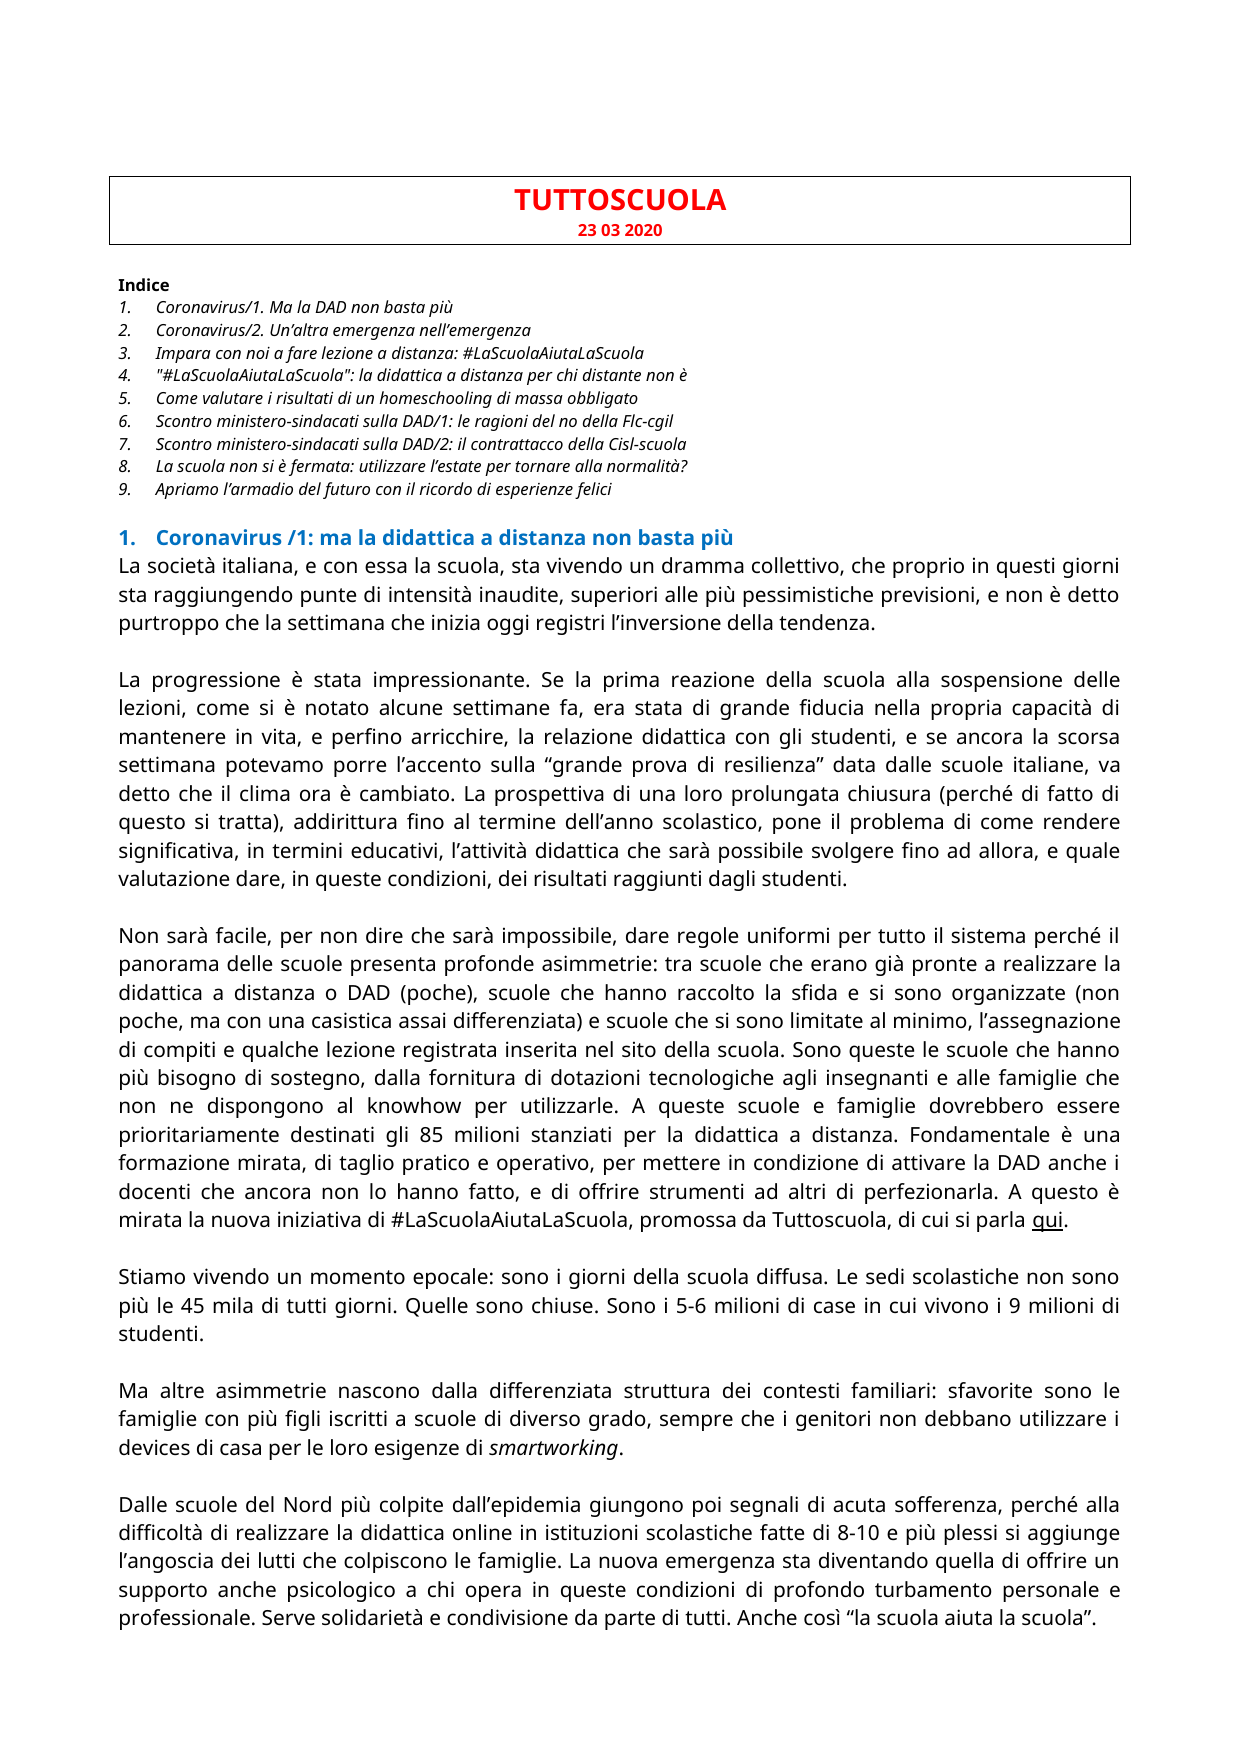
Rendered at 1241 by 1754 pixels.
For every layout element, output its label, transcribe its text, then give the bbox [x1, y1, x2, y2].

text La progressione è stata impressionante. Se la prima reazione della scuola alla sospensione delle lezioni, come si è notato alcune settimane fa, era stata di grande fiducia nella propria capacità di mantenere in vita, e perfino arricchire, la relazione didattica con gli studenti, e se ancora la scorsa settimana potevamo porre l’accento sulla “grande prova di resilienza” data dalle scuole italiane, va detto che il clima ora è cambiato. La prospettiva di una loro prolungata chiusura (perché di fatto di questo si tratta), addirittura fino al termine dell’anno scolastico, pone il problema di come rendere significativa, in termini educativi, l’attività didattica che sarà possibile svolgere fino ad allora, e quale valutazione dare, in queste condizioni, dei risultati raggiunti dagli studenti. [118, 665, 1122, 893]
list Coronavirus/2. Un’altra emergenza nell’emergenza [118, 318, 1122, 341]
text 23 03 2020 [110, 216, 1130, 244]
list Impara con noi a fare lezione a distanza: #LaScuolaAiutaLaScuola [118, 341, 1122, 364]
list La scuola non si è fermata: utilizzare l’estate per tornare alla normalità? [118, 455, 1122, 477]
text Dalle scuole del Nord più colpite dall’epidemia giungono poi segnali di acuta sofferenza, perché alla difficoltà di realizzare la didattica online in istituzioni scolastiche fatte di 8-10 e più plessi si aggiunge l’angoscia dei lutti che colpiscono le famiglie. La nuova emergenza sta diventando quella di offrire un supporto anche psicologico a chi opera in queste condizioni di profondo turbamento personale e professionale. Serve solidarietà e condivisione da parte di tutti. Anche così “la scuola aiuta la scuola”. [118, 1490, 1122, 1632]
list Scontro ministero-sindacati sulla DAD/2: il contrattacco della Cisl-scuola [118, 432, 1122, 455]
list Scontro ministero-sindacati sulla DAD/1: le ragioni del no della Flc-cgil [118, 409, 1122, 432]
text TUTTOSCUOLA [110, 177, 1130, 216]
list Come valutare i risultati di un homeschooling di massa obbligato [118, 387, 1122, 409]
text Indice [118, 273, 1122, 296]
list "#LaScuolaAiutaLaScuola": la didattica a distanza per chi distante non è [118, 364, 1122, 387]
list Apriamo l’armadio del futuro con il ricordo di esperienze felici [118, 477, 1122, 500]
text Stiamo vivendo un momento epocale: sono i giorni della scuola diffusa. Le sedi scolastiche non sono più le 45 mila di tutti giorni. Quelle sono chiuse. Sono i 5-6 milioni di case in cui vivono i 9 milioni di studenti. [118, 1262, 1122, 1348]
text Ma altre asimmetrie nascono dalla differenziata struttura dei contesti familiari: sfavorite sono le famiglie con più figli iscritti a scuole di diverso grado, sempre che i genitori non debbano utilizzare i devices di casa per le loro esigenze di smartworking. [118, 1376, 1122, 1461]
text Non sarà facile, per non dire che sarà impossibile, dare regole uniformi per tutto il sistema perché il panorama delle scuole presenta profonde asimmetrie: tra scuole che erano già pronte a realizzare la didattica a distanza o DAD (poche), scuole che hanno raccolto la sfida e si sono organizzate (non poche, ma con una casistica assai differenziata) e scuole che si sono limitate al minimo, l’assegnazione di compiti e qualche lezione registrata inserita nel sito della scuola. Sono queste le scuole che hanno più bisogno di sostegno, dalla fornitura di dotazioni tecnologiche agli insegnanti e alle famiglie che non ne dispongono al knowhow per utilizzarle. A queste scuole e famiglie dovrebbero essere prioritariamente destinati gli 85 milioni stanziati per la didattica a distanza. Fondamentale è una formazione mirata, di taglio pratico e operativo, per mettere in condizione di attivare la DAD anche i docenti che ancora non lo hanno fatto, e di offrire strumenti ad altri di perfezionarla. A questo è mirata la nuova iniziativa di #LaScuolaAiutaLaScuola, promossa da Tuttoscuola, di cui si parla qui. [118, 921, 1122, 1234]
title Coronavirus /1: ma la didattica a distanza non basta più [118, 523, 1122, 551]
list Coronavirus/1. Ma la DAD non basta più [118, 296, 1122, 318]
text La società italiana, e con essa la scuola, sta vivendo un dramma collettivo, che proprio in questi giorni sta raggiungendo punte di intensità inaudite, superiori alle più pessimistiche previsioni, e non è detto purtroppo che la settimana che inizia oggi registri l’inversione della tendenza. [118, 551, 1122, 637]
